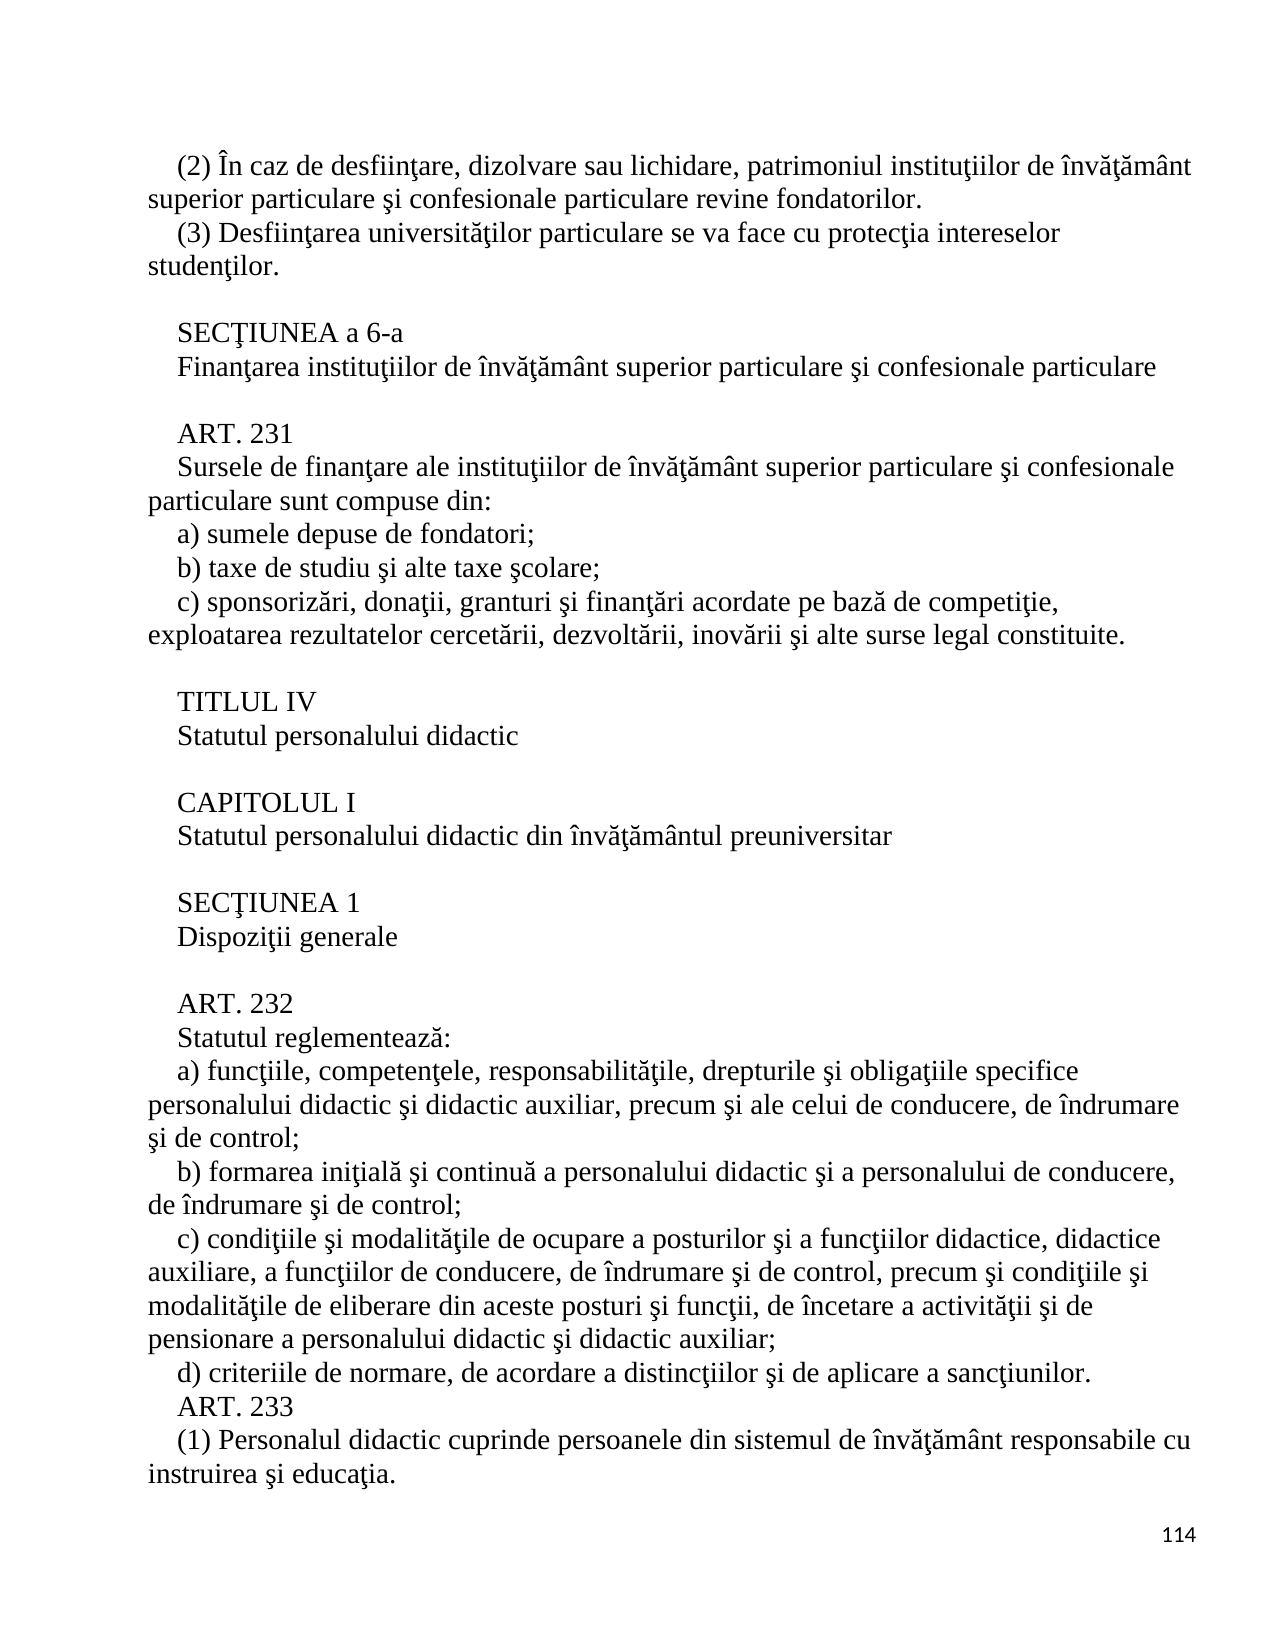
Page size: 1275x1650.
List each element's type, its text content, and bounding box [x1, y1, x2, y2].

text ART. 231 [148, 416, 1196, 449]
text TITLUL IV [148, 684, 1196, 718]
text b) formarea iniţială şi continuă a personalului didactic şi a personalului de conducere, de îndrumare şi de control; [148, 1154, 1196, 1221]
text Sursele de finanţare ale instituţiilor de învăţământ superior particulare şi confesionale particulare sunt compuse din: [148, 449, 1196, 517]
text ART. 233 [148, 1389, 1196, 1422]
text SECŢIUNEA 1 [148, 886, 1196, 919]
text Statutul reglementează: [148, 1020, 1196, 1053]
text Finanţarea instituţiilor de învăţământ superior particulare şi confesionale particulare [148, 349, 1196, 382]
text (3) Desfiinţarea universităţilor particulare se va face cu protecţia intereselor studenţilor. [148, 215, 1196, 282]
text Statutul personalului didactic [148, 718, 1196, 751]
text Dispoziţii generale [148, 919, 1196, 953]
text c) sponsorizări, donaţii, granturi şi finanţări acordate pe bază de competiţie, exploatarea rezultatelor cercetării, dezvoltării, inovării şi alte surse legal constituite. [148, 584, 1196, 651]
text (2) În caz de desfiinţare, dizolvare sau lichidare, patrimoniul instituţiilor de învăţământ superior particulare şi confesionale particulare revine fondatorilor. [148, 148, 1196, 215]
text (1) Personalul didactic cuprinde persoanele din sistemul de învăţământ responsabile cu instruirea şi educaţia. [148, 1422, 1196, 1489]
text a) sumele depuse de fondatori; [148, 517, 1196, 550]
text c) condiţiile şi modalităţile de ocupare a posturilor şi a funcţiilor didactice, didactice auxiliare, a funcţiilor de conducere, de îndrumare şi de control, precum şi condiţiile şi modalităţile de eliberare din aceste posturi şi funcţii, de încetare a activităţii şi de pensionare a personalului didactic şi didactic auxiliar; [148, 1221, 1196, 1355]
text Statutul personalului didactic din învăţământul preuniversitar [148, 818, 1196, 852]
text a) funcţiile, competenţele, responsabilităţile, drepturile şi obligaţiile specifice personalului didactic şi didactic auxiliar, precum şi ale celui de conducere, de îndrumare şi de control; [148, 1053, 1196, 1154]
text CAPITOLUL I [148, 785, 1196, 818]
text SECŢIUNEA a 6-a [148, 315, 1196, 349]
text d) criteriile de normare, de acordare a distincţiilor şi de aplicare a sancţiunilor. [148, 1355, 1196, 1389]
text b) taxe de studiu şi alte taxe şcolare; [148, 550, 1196, 584]
text ART. 232 [148, 986, 1196, 1020]
